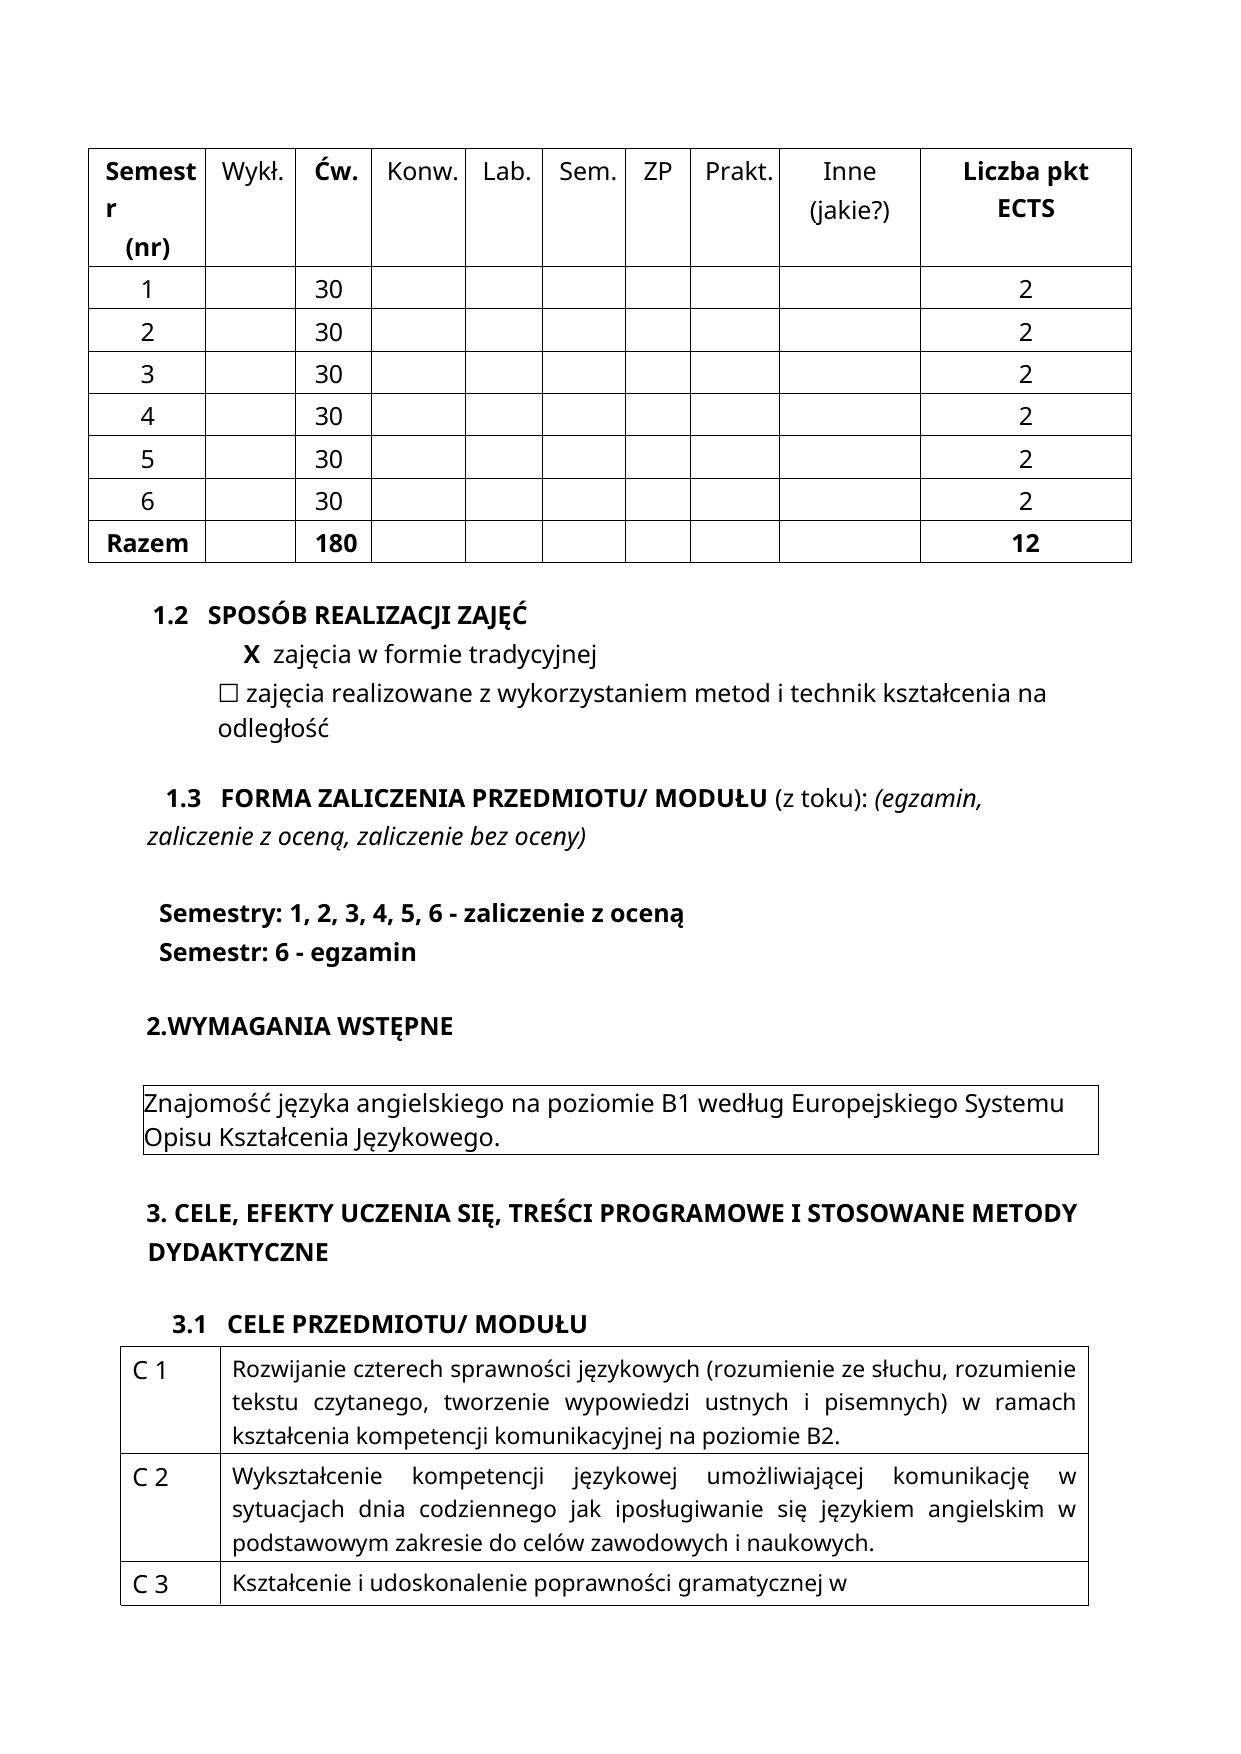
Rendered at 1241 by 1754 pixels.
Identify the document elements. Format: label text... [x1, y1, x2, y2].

table_cell [780, 309, 920, 351]
table_cell [543, 436, 625, 477]
table_cell [206, 521, 295, 562]
table_cell [372, 436, 465, 477]
subtitle X zajęcia w formie tradycyjnej [146, 637, 1097, 671]
table_cell [626, 352, 690, 393]
table_cell C 2 [121, 1454, 220, 1561]
table_cell 30 [296, 267, 371, 308]
table_header Wykł. [206, 149, 295, 266]
table_header Sem. [543, 149, 625, 266]
table_cell [206, 436, 295, 477]
table_cell [466, 267, 542, 308]
table_cell 6 [89, 479, 205, 520]
table_cell [780, 521, 920, 562]
table_cell [691, 479, 779, 520]
table_cell [626, 521, 690, 562]
table_cell 2 [921, 479, 1131, 520]
table_cell 1 [89, 267, 205, 308]
table_cell 2 [921, 352, 1131, 393]
table_cell [372, 521, 465, 562]
text 1.3 FORMA ZALICZENIA PRZEDMIOTU/ MODUŁU (z toku): (egzamin, zaliczenie z oceną, zaliczenie bez oceny) [146, 781, 1065, 852]
table_cell 3 [89, 352, 205, 393]
table_cell [780, 436, 920, 477]
table_cell [691, 521, 779, 562]
subtitle 3.1 CELE PRZEDMIOTU/ MODUŁU [146, 1307, 1097, 1341]
table_cell [543, 521, 625, 562]
table_header Rozwijanie czterech sprawności językowych (rozumienie ze słuchu, rozumienie tekstu czytanego, tworzenie wypowiedzi ustnych i pisemnych) w ramach kształcenia kompetencji komunikacyjnej na poziomie B2. [221, 1347, 1088, 1453]
table_cell 30 [296, 309, 371, 351]
text Znajomość języka angielskiego na poziomie B1 według Europejskiego Systemu Opisu Kształcenia Językowego. [144, 1086, 1098, 1154]
table_cell 12 [921, 521, 1131, 562]
table_header Ćw. [296, 149, 371, 266]
table_cell 30 [296, 436, 371, 477]
table_cell 2 [89, 309, 205, 351]
table_cell [466, 394, 542, 435]
table_header Prakt. [691, 149, 779, 266]
table_cell 2 [921, 436, 1131, 477]
text ☐ zajęcia realizowane z wykorzystaniem metod i technik kształcenia na odległość [217, 676, 1097, 744]
table_cell [466, 521, 542, 562]
table_cell Wykształcenie kompetencji językowej umożliwiającej komunikację w sytuacjach dnia codziennego jak iposługiwanie się językiem angielskim w podstawowym zakresie do celów zawodowych i naukowych. [221, 1454, 1088, 1561]
table_cell [206, 267, 295, 308]
table_header Semestr (nr) [89, 149, 205, 266]
table_cell [626, 479, 690, 520]
table_cell 5 [89, 436, 205, 477]
table_cell [372, 394, 465, 435]
table_cell [626, 267, 690, 308]
table_header Inne (jakie?) [780, 149, 920, 266]
table_cell [780, 479, 920, 520]
table_cell [691, 394, 779, 435]
table_cell [626, 309, 690, 351]
table_cell [466, 436, 542, 477]
table_cell Razem [89, 521, 205, 562]
table_header Konw. [372, 149, 465, 266]
table_cell [543, 394, 625, 435]
table_cell [543, 479, 625, 520]
table_cell [206, 352, 295, 393]
table_cell [543, 309, 625, 351]
table_cell 30 [296, 394, 371, 435]
table_cell [691, 352, 779, 393]
subtitle 1.2 SPOSÓB REALIZACJI ZAJĘĆ [146, 598, 1097, 632]
table_cell [626, 436, 690, 477]
text Semestr: 6 - egzamin [146, 934, 1065, 968]
table_cell [466, 352, 542, 393]
table_cell 30 [296, 352, 371, 393]
table_cell 4 [89, 394, 205, 435]
table_cell 2 [921, 267, 1131, 308]
table_cell [780, 267, 920, 308]
table_cell [691, 267, 779, 308]
table_header Liczba pkt ECTS [921, 149, 1131, 266]
text DYDAKTYCZNE [147, 1235, 1097, 1269]
table_cell [780, 352, 920, 393]
subtitle 3. CELE, EFEKTY UCZENIA SIĘ, TREŚCI PROGRAMOWE I STOSOWANE METODY [146, 1196, 1097, 1230]
table_header C 1 [121, 1347, 220, 1453]
text Semestry: 1, 2, 3, 4, 5, 6 - zaliczenie z oceną [146, 896, 1065, 930]
table_cell [206, 309, 295, 351]
table_cell [372, 267, 465, 308]
table_cell [780, 394, 920, 435]
table_cell [206, 479, 295, 520]
table_cell C 3 [121, 1562, 220, 1604]
table_cell [372, 479, 465, 520]
table_cell [466, 479, 542, 520]
table_header Lab. [466, 149, 542, 266]
table_cell [691, 309, 779, 351]
table_cell 2 [921, 394, 1131, 435]
subtitle 2.WYMAGANIA WSTĘPNE [146, 1009, 1097, 1043]
table_cell 30 [296, 479, 371, 520]
table_cell [466, 309, 542, 351]
table_cell [626, 394, 690, 435]
table_cell [372, 352, 465, 393]
table_header ZP [626, 149, 690, 266]
table_cell [543, 267, 625, 308]
table_cell [691, 436, 779, 477]
table_cell 180 [296, 521, 371, 562]
table_cell 2 [921, 309, 1131, 351]
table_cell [221, 1562, 1088, 1604]
table_cell [372, 309, 465, 351]
table_cell [543, 352, 625, 393]
table_cell [206, 394, 295, 435]
